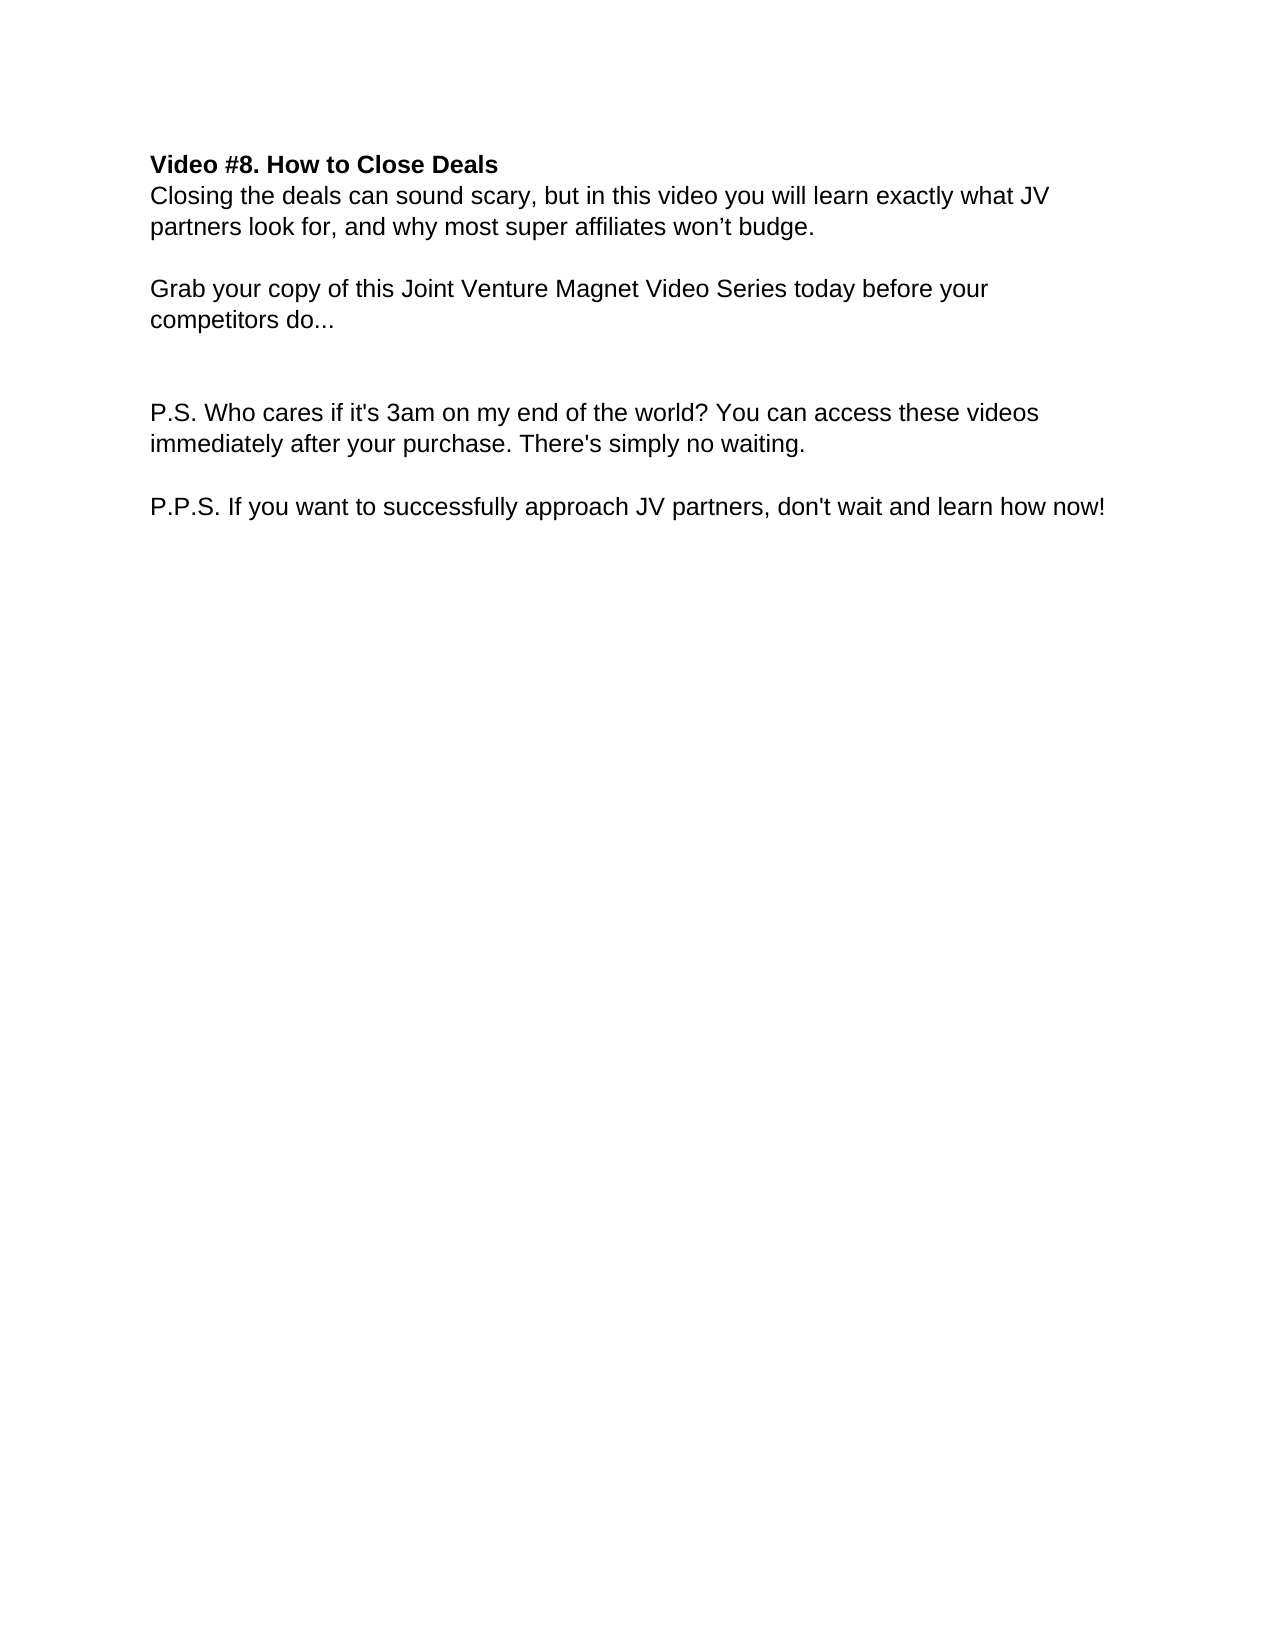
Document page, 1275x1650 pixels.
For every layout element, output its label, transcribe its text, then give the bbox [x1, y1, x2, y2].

text Grab your copy of this Joint Venture Magnet Video Series today before your competitors do... [150, 274, 1125, 334]
text P.P.S. If you want to successfully approach JV partners, don't wait and learn how now! [150, 491, 1125, 520]
text P.S. Who cares if it's 3am on my end of the world? You can access these videos immediately after your purchase. There's simply no waiting. [150, 398, 1125, 458]
text Video #8. How to Close Deals [150, 150, 1125, 179]
text Closing the deals can sound scary, but in this video you will learn exactly what JV partners look for, and why most super affiliates won’t budge. [150, 181, 1125, 241]
